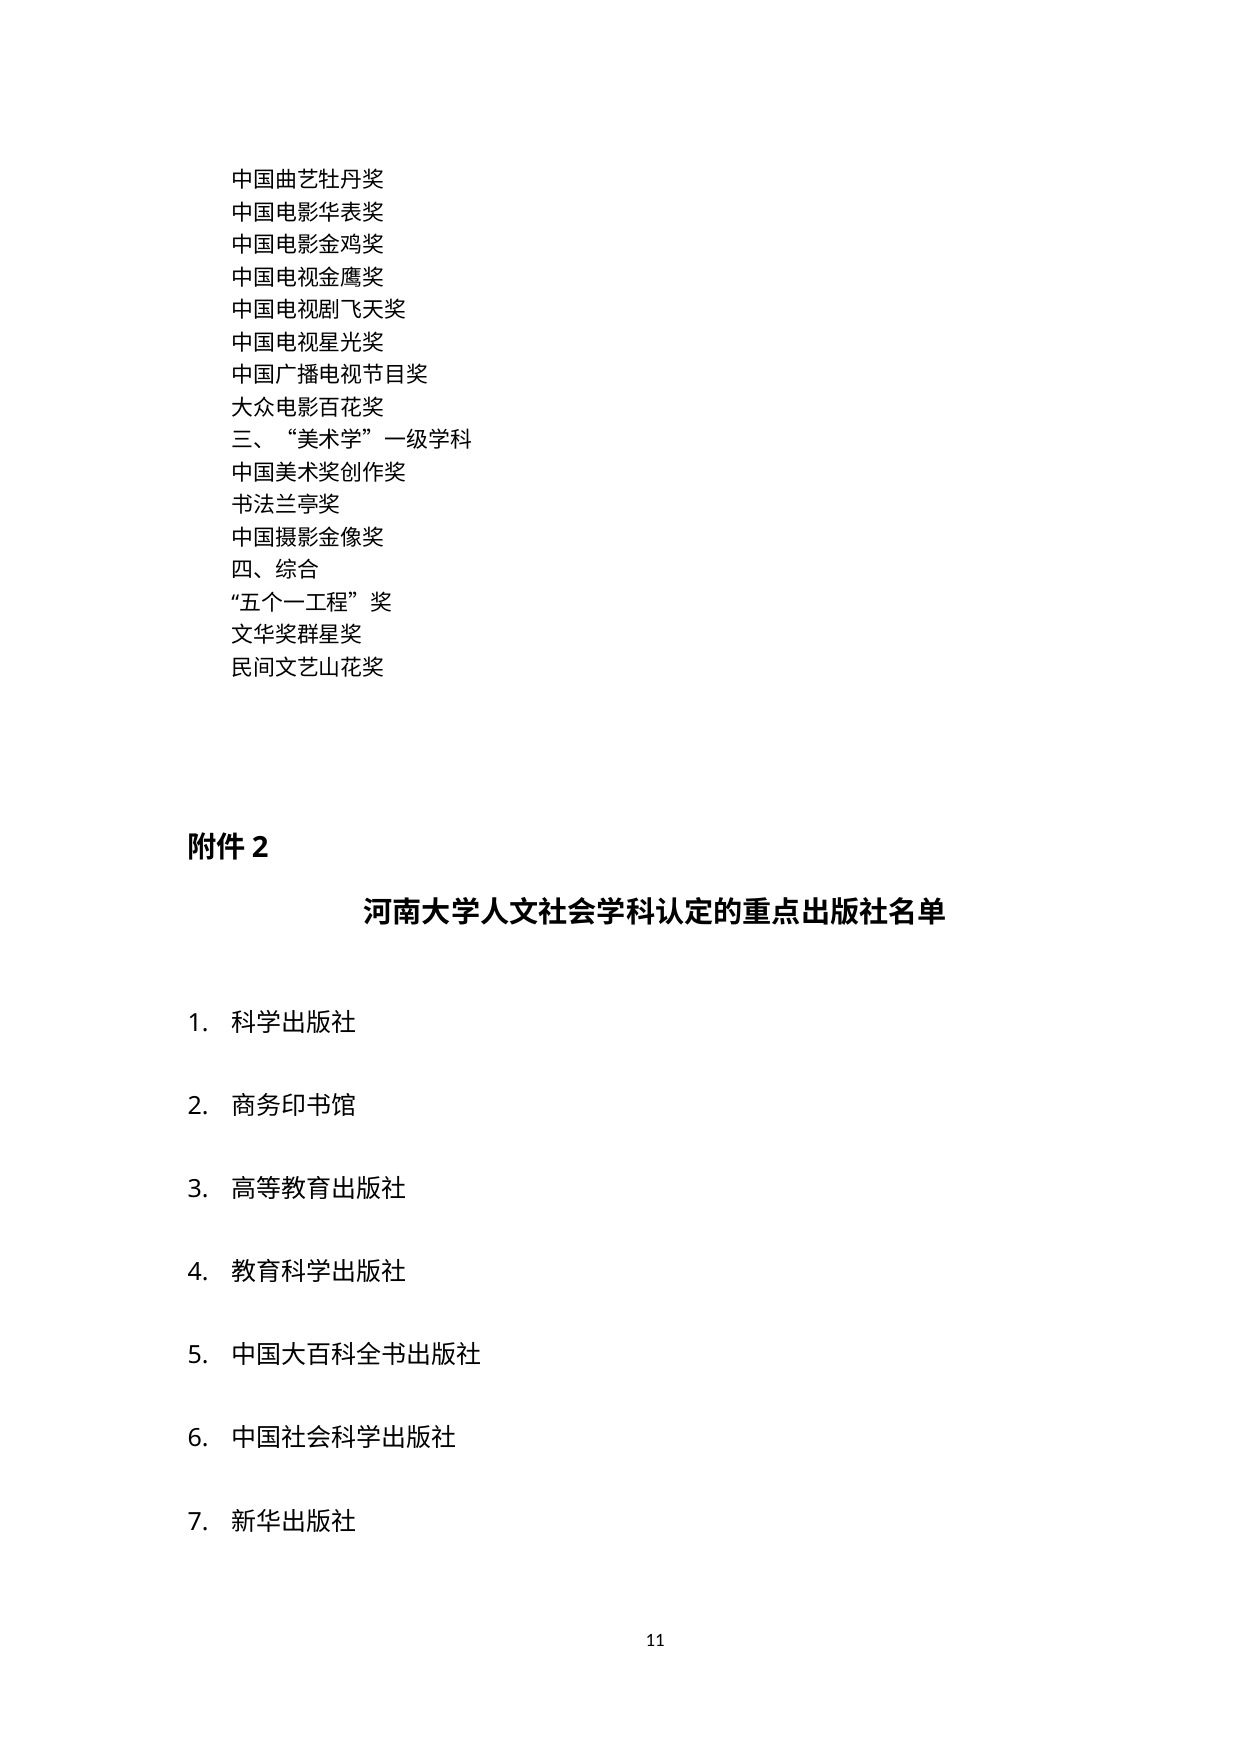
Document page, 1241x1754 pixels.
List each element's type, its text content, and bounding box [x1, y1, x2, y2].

text 书法兰亭奖 [187, 487, 1122, 519]
text 中国广播电视节目奖 [187, 357, 1122, 389]
list 高等教育出版社 [187, 1154, 1122, 1219]
list 商务印书馆 [187, 1071, 1122, 1136]
text 民间文艺山花奖 [187, 649, 1122, 682]
text 中国电视星光奖 [187, 324, 1122, 357]
list 中国社会科学出版社 [187, 1403, 1122, 1468]
text 附件2 [187, 812, 1122, 877]
text 中国曲艺牡丹奖 [187, 162, 1122, 194]
text 文华奖群星奖 [187, 617, 1122, 649]
text 大众电影百花奖 [187, 389, 1122, 422]
text 中国电影金鸡奖 [187, 227, 1122, 259]
text 中国美术奖创作奖 [187, 454, 1122, 487]
text 中国摄影金像奖 [187, 519, 1122, 552]
list 新华出版社 [187, 1487, 1122, 1552]
list 科学出版社 [187, 988, 1122, 1053]
text 中国电视金鹰奖 [187, 259, 1122, 292]
text 中国电影华表奖 [187, 194, 1122, 227]
list 教育科学出版社 [187, 1237, 1122, 1302]
text 河南大学人文社会学科认定的重点出版社名单 [187, 877, 1122, 942]
list 中国大百科全书出版社 [187, 1320, 1122, 1385]
text 四、综合 [187, 552, 1122, 584]
text 三、“美术学”一级学科 [187, 422, 1122, 454]
text 中国电视剧飞天奖 [187, 292, 1122, 324]
text “五个一工程”奖 [187, 584, 1122, 617]
